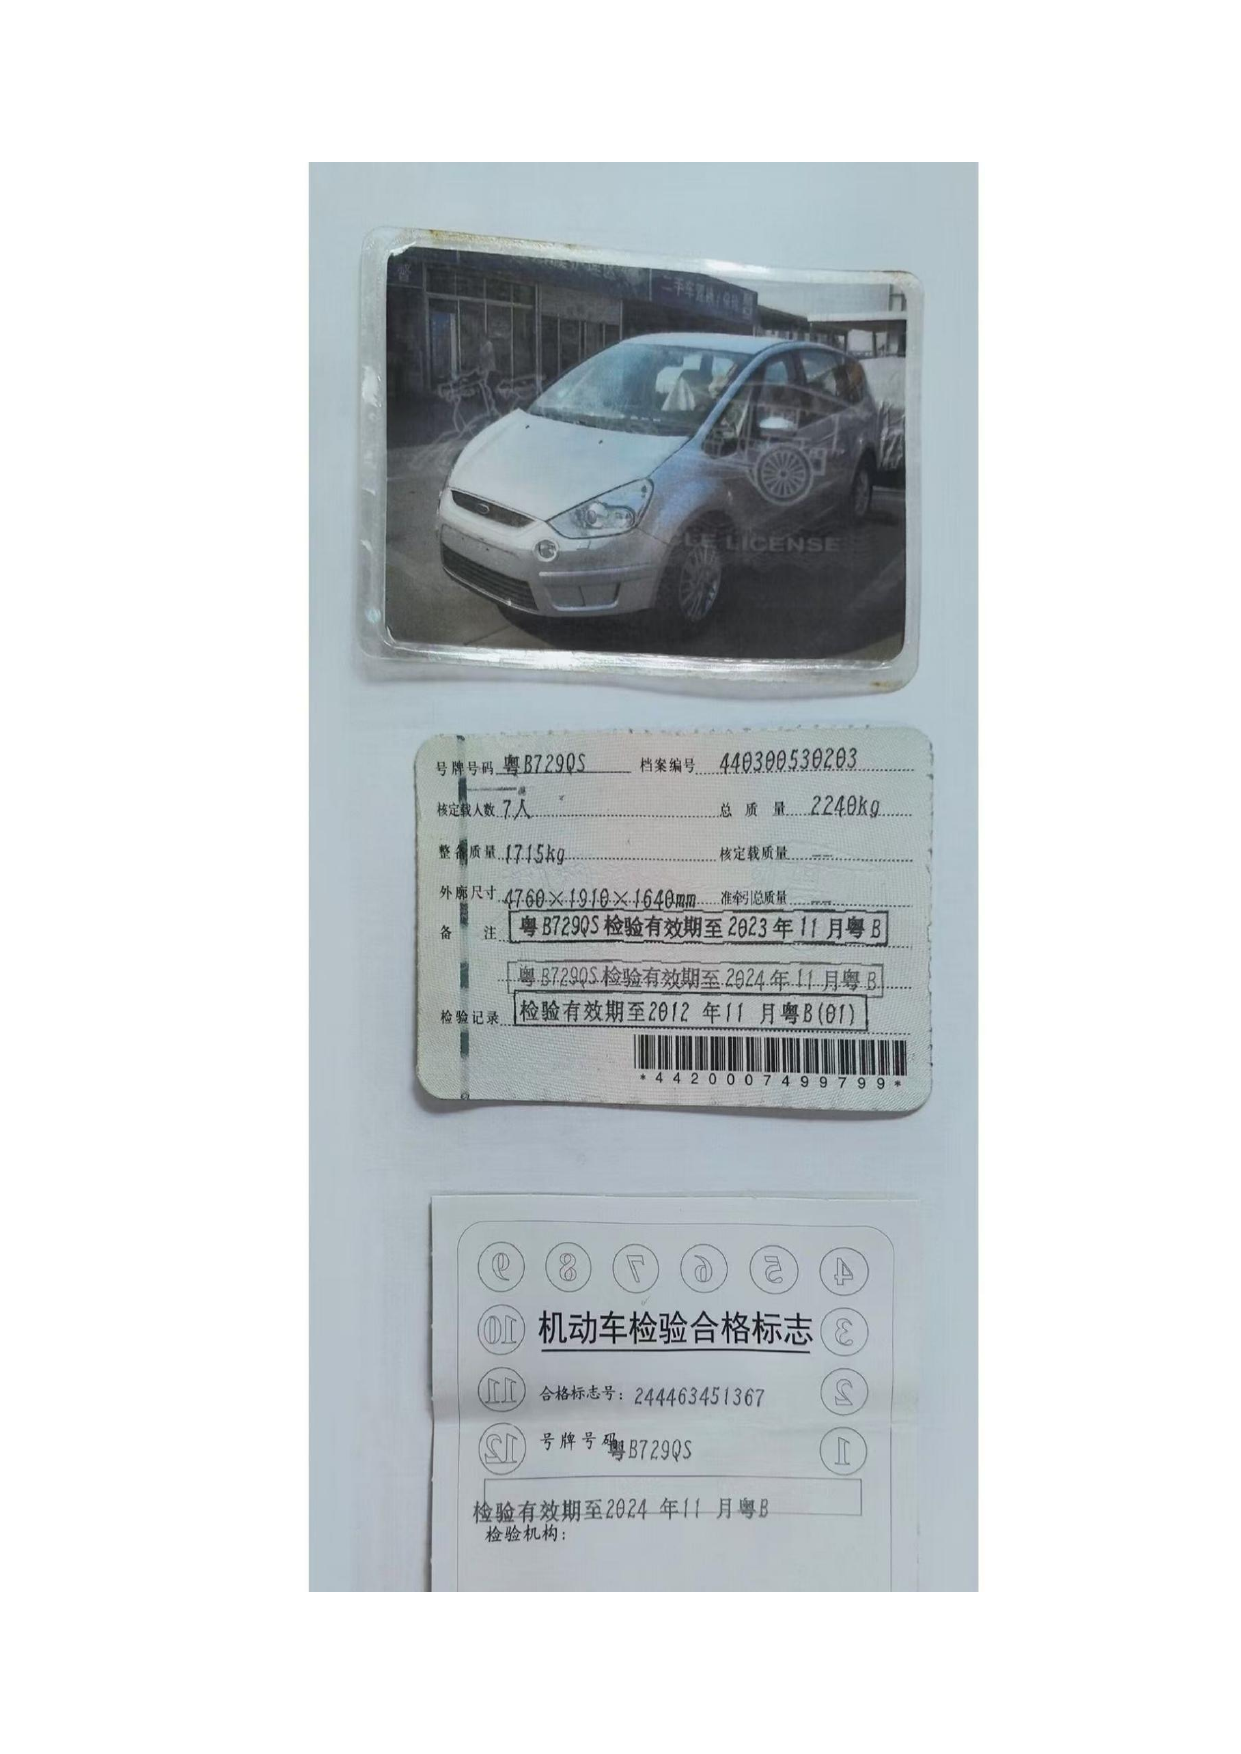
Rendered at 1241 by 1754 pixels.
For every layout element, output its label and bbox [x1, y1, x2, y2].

picture [187, 162, 1053, 1592]
